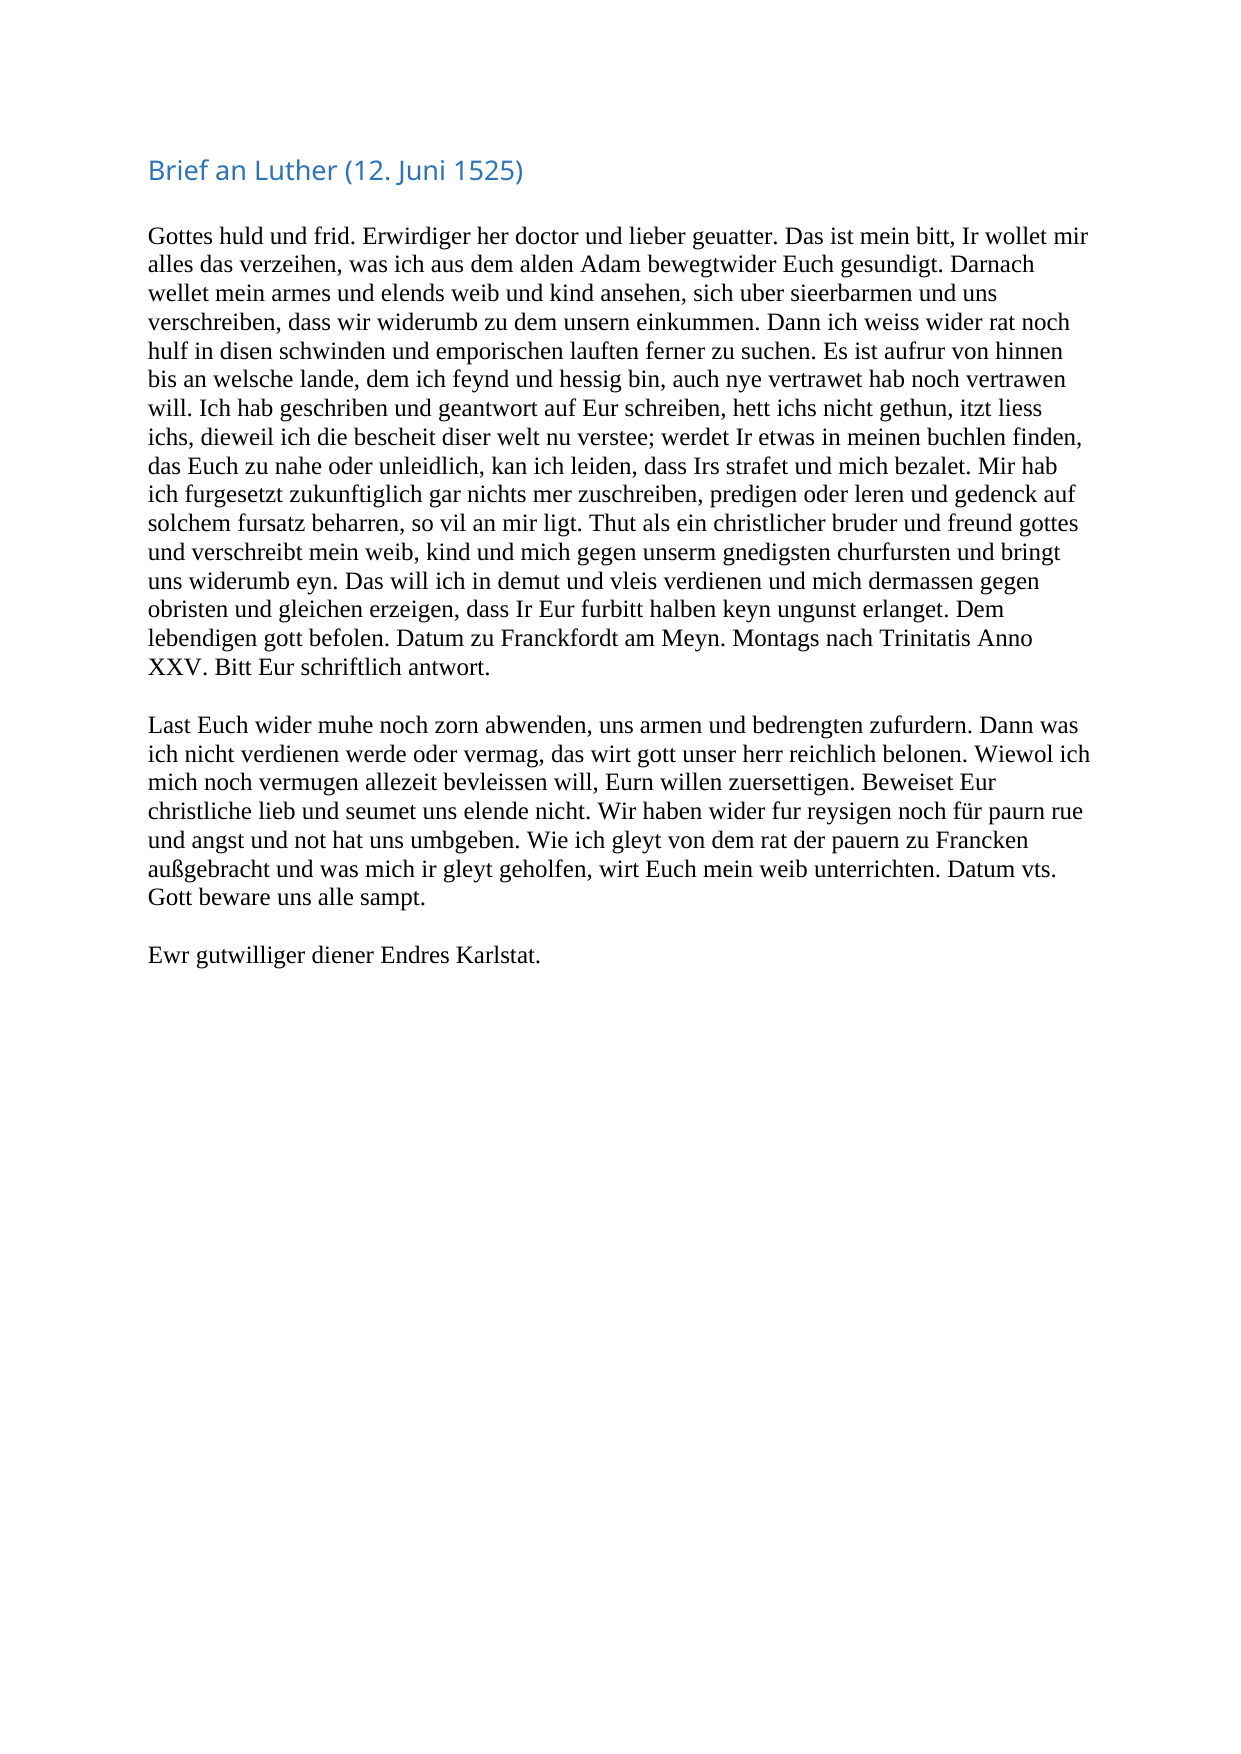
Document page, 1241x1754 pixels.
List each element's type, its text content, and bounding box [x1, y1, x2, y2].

subtitle Brief an Luther (12. Juni 1525) [148, 152, 1093, 189]
text Gottes huld und frid. Erwirdiger her doctor und lieber geuatter. Das ist mein bitt, Ir wollet mir alles das verzeihen, was ich aus dem alden Adam bewegtwider Euch gesundigt. Darnach wellet mein armes und elends weib und kind ansehen, sich uber sieerbarmen und uns verschreiben, dass wir widerumb zu dem unsern einkummen. Dann ich weiss wider rat noch hulf in disen schwinden und emporischen lauften ferner zu suchen. Es ist aufrur von hinnen bis an welsche lande, dem ich feynd und hessig bin, auch nye vertrawet hab noch vertrawen will. Ich hab geschriben und geantwort auf Eur schreiben, hett ichs nicht gethun, itzt liess ichs, dieweil ich die bescheit diser welt nu verstee; werdet Ir etwas in meinen buchlen finden, das Euch zu nahe oder unleidlich, kan ich leiden, dass Irs strafet und mich bezalet. Mir hab ich furgesetzt zukunftiglich gar nichts mer zuschreiben, predigen oder leren und gedenck auf solchem fursatz beharren, so vil an mir ligt. Thut als ein christlicher bruder und freund gottes und verschreibt mein weib, kind und mich gegen unserm gnedigsten churfursten und bringt uns widerumb eyn. Das will ich in demut und vleis verdienen und mich dermassen gegen obristen und gleichen erzeigen, dass Ir Eur furbitt halben keyn ungunst erlanget. Dem lebendigen gott befolen. Datum zu Franckfordt am Meyn. Montags nach Trinitatis Anno XXV. Bitt Eur schriftlich antwort. [148, 221, 1093, 681]
text Last Euch wider muhe noch zorn abwenden, uns armen und bedrengten zufurdern. Dann was ich nicht verdienen werde oder vermag, das wirt gott unser herr reichlich belonen. Wiewol ich mich noch vermugen allezeit bevleissen will, Eurn willen zuersettigen. Beweiset Eur christliche lieb und seumet uns elende nicht. Wir haben wider fur reysigen noch für paurn rue und angst und not hat uns umbgeben. Wie ich gleyt von dem rat der pauern zu Francken außgebracht und was mich ir gleyt geholfen, wirt Euch mein weib unterrichten. Datum vts. Gott beware uns alle sampt. [148, 710, 1093, 911]
text Ewr gutwilliger diener Endres Karlstat. [148, 940, 1093, 969]
